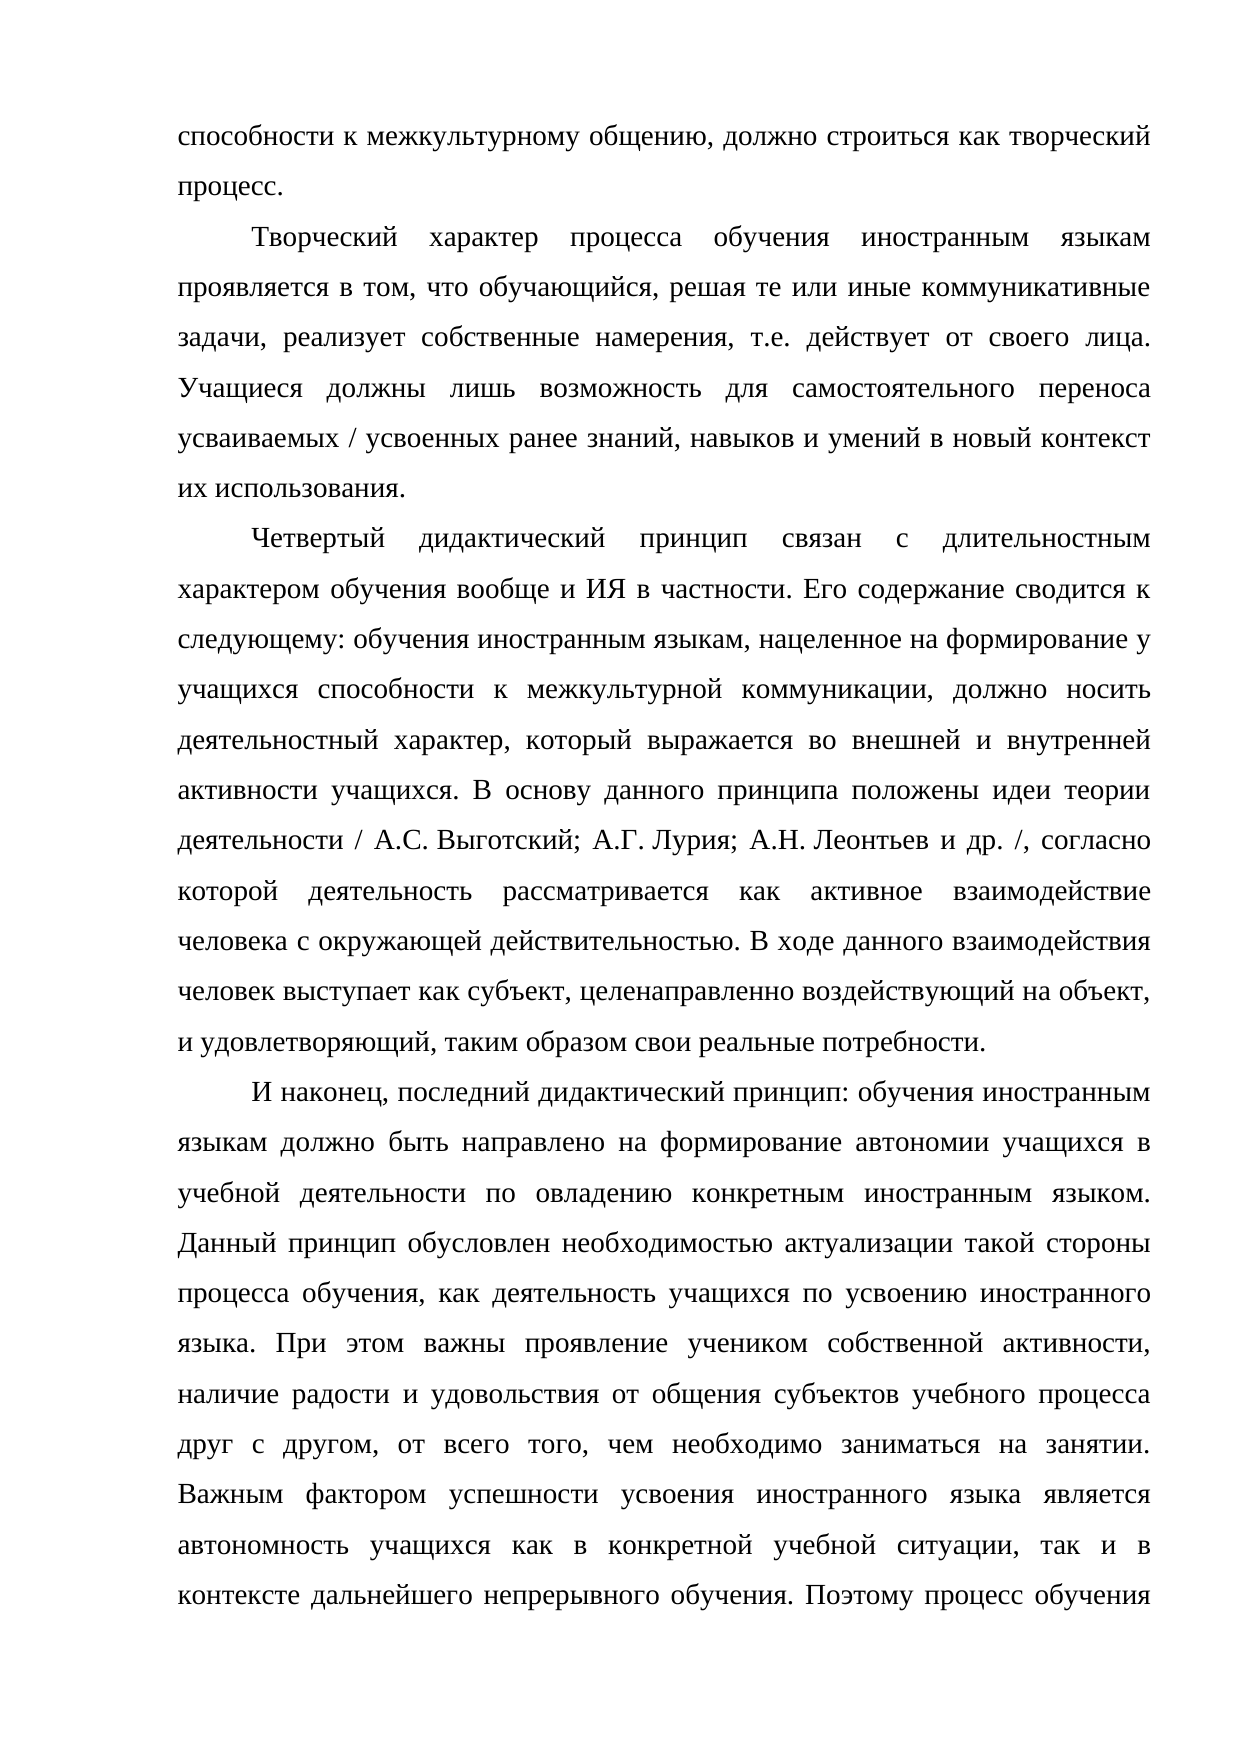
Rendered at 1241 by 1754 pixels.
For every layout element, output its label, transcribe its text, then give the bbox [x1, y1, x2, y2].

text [177, 118, 1152, 202]
text Четвертый дидактический принцип связан с длительностным характером обучения вообще и ИЯ в частности. Его содержание сводится к следующему: обучения иностранным языкам, нацеленное на формирование у учащихся способности к межкультурной коммуникации, должно носить деятельностный характер, который выражается во внешней и внутренней активности учащихся. В основу данного принципа положены идеи теории деятельности / А.С. Выготский; А.Г. Лурия; А.Н. Леонтьев и др. /, согласно которой деятельность рассматривается как активное взаимодействие человека с окружающей действительностью. В ходе данного взаимодействия человек выступает как субъект, целенаправленно воздействующий на объект, и удовлетворяющий, таким образом свои реальные потребности. [177, 521, 1152, 1057]
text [177, 1074, 1152, 1611]
text Творческий характер процесса обучения иностранным языкам проявляется в том, что обучающийся, решая те или иные коммуникативные задачи, реализует собственные намерения, т.е. действует от своего лица. Учащиеся должны лишь возможность для самостоятельного переноса усваиваемых / усвоенных ранее знаний, навыков и умений в новый контекст их использования. [177, 219, 1152, 504]
